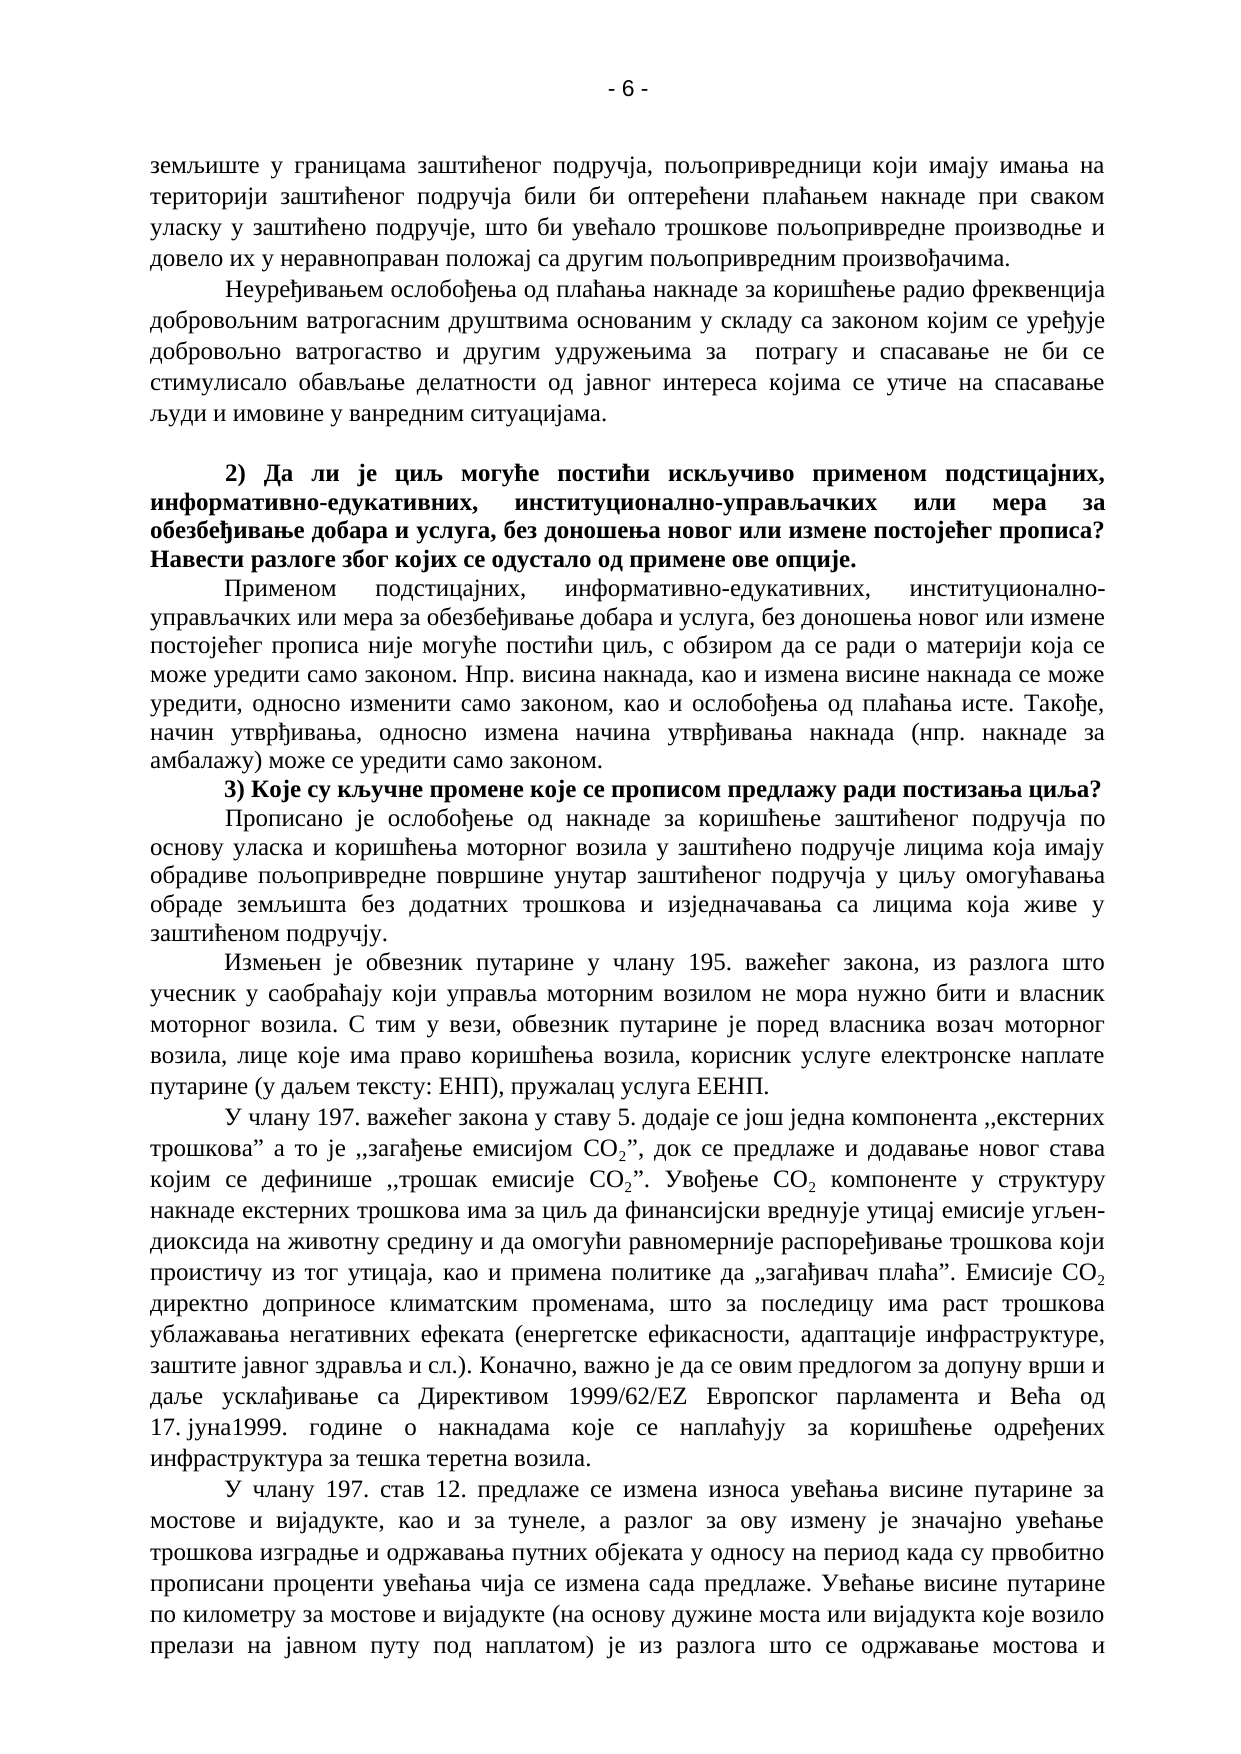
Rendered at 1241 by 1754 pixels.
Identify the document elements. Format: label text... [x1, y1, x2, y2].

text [150, 1474, 1106, 1658]
text У члану 197. важећег закона у ставу 5. додаје се још једна компонента ,,екстерних трошкова” а то је ,,загађење емисијом CO₂”, док се предлаже и додавање новог става којим се дефинише ,,трошак емисије CO₂”. Увођење CO₂ компоненте у структуру накнаде екстерних трошкова има за циљ да финансијски вреднује утицај емисије угљен-диоксида на животну средину и да омогући равномерније распоређивање трошкова који проистичу из тог утицаја, као и примена политике да „загађивач плаћа”. Емисије CO₂ директно доприносе климатским променама, што за последицу има раст трошкова ублажавања негативних ефеката (енергетске ефикасности, адаптације инфраструктуре, заштите јавног здравља и сл.). Коначно, важно је да се овим предлогом за допуну врши и даље усклађивање са Директивом 1999/62/EZ Европског парламента и Већа од 17. јуна1999. године о накнадама које се наплаћују за коришћење одређених инфраструктура за тешка теретна возила. [150, 1102, 1106, 1472]
text Применом подстицајних, информативно-едукативних, институционално-управљачких или мера за обезбеђивање добара и услуга, без доношења новог или измене постојећег прописа није могуће постићи циљ, с обзиром да се ради о материји која се може уредити само законом. Нпр. висина накнада, као и измена висине накнада се може уредити, односно изменити само законом, као и ослобођења од плаћања исте. Такође, начин утврђивања, односно измена начина утврђивања накнада (нпр. накнаде за амбалажу) може се уредити само законом. [150, 573, 1106, 774]
text Измењен је обвезник путарине у члану 195. важећег закона, из разлога што учесник у саобраћају који управља моторним возилом не мора нужно бити и власник моторног возила. С тим у вези, обвезник путарине је поред власника возач моторног возила, лице које има право коришћења возила, корисник услуге електронске наплате путарине (у даљем тексту: ЕНП), пружалац услуга ЕЕНП. [150, 947, 1106, 1100]
text Неуређивањем ослобођења од плаћања накнаде за коришћење радио фреквенција добровољним ватрогасним друштвима основаним у складу са законом којим се уређује добровољно ватрогаство и другим удружењима за потрагу и спасавање не би се стимулисало обављање делатности од јавног интереса којима се утиче на спасавање људи и имовине у ванредним ситуацијама. [150, 274, 1106, 427]
text 3) Које су кључне промене које се прописом предлажу ради постизања циља? [224, 774, 1106, 803]
text Прописано је ослобођење од накнаде за коришћење заштићеног подручја по основу уласка и коришћења моторног возила у заштићено подручје лицима која имају обрадиве пољопривредне површине унутар заштићеног подручја у циљу омогућавања обраде земљишта без додатних трошкова и изједначавања са лицима која живе у заштићеном подручју. [150, 803, 1106, 947]
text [150, 150, 1106, 272]
text 2) Да ли је циљ могуће постићи искључиво применом подстицајних, информативно-едукативних, институционално-управљачких или мера за обезбеђивање добара и услуга, без доношења новог или измене постојећег прописа? Навести разлоге због којих се одустало од примене ове опције. [150, 458, 1106, 573]
